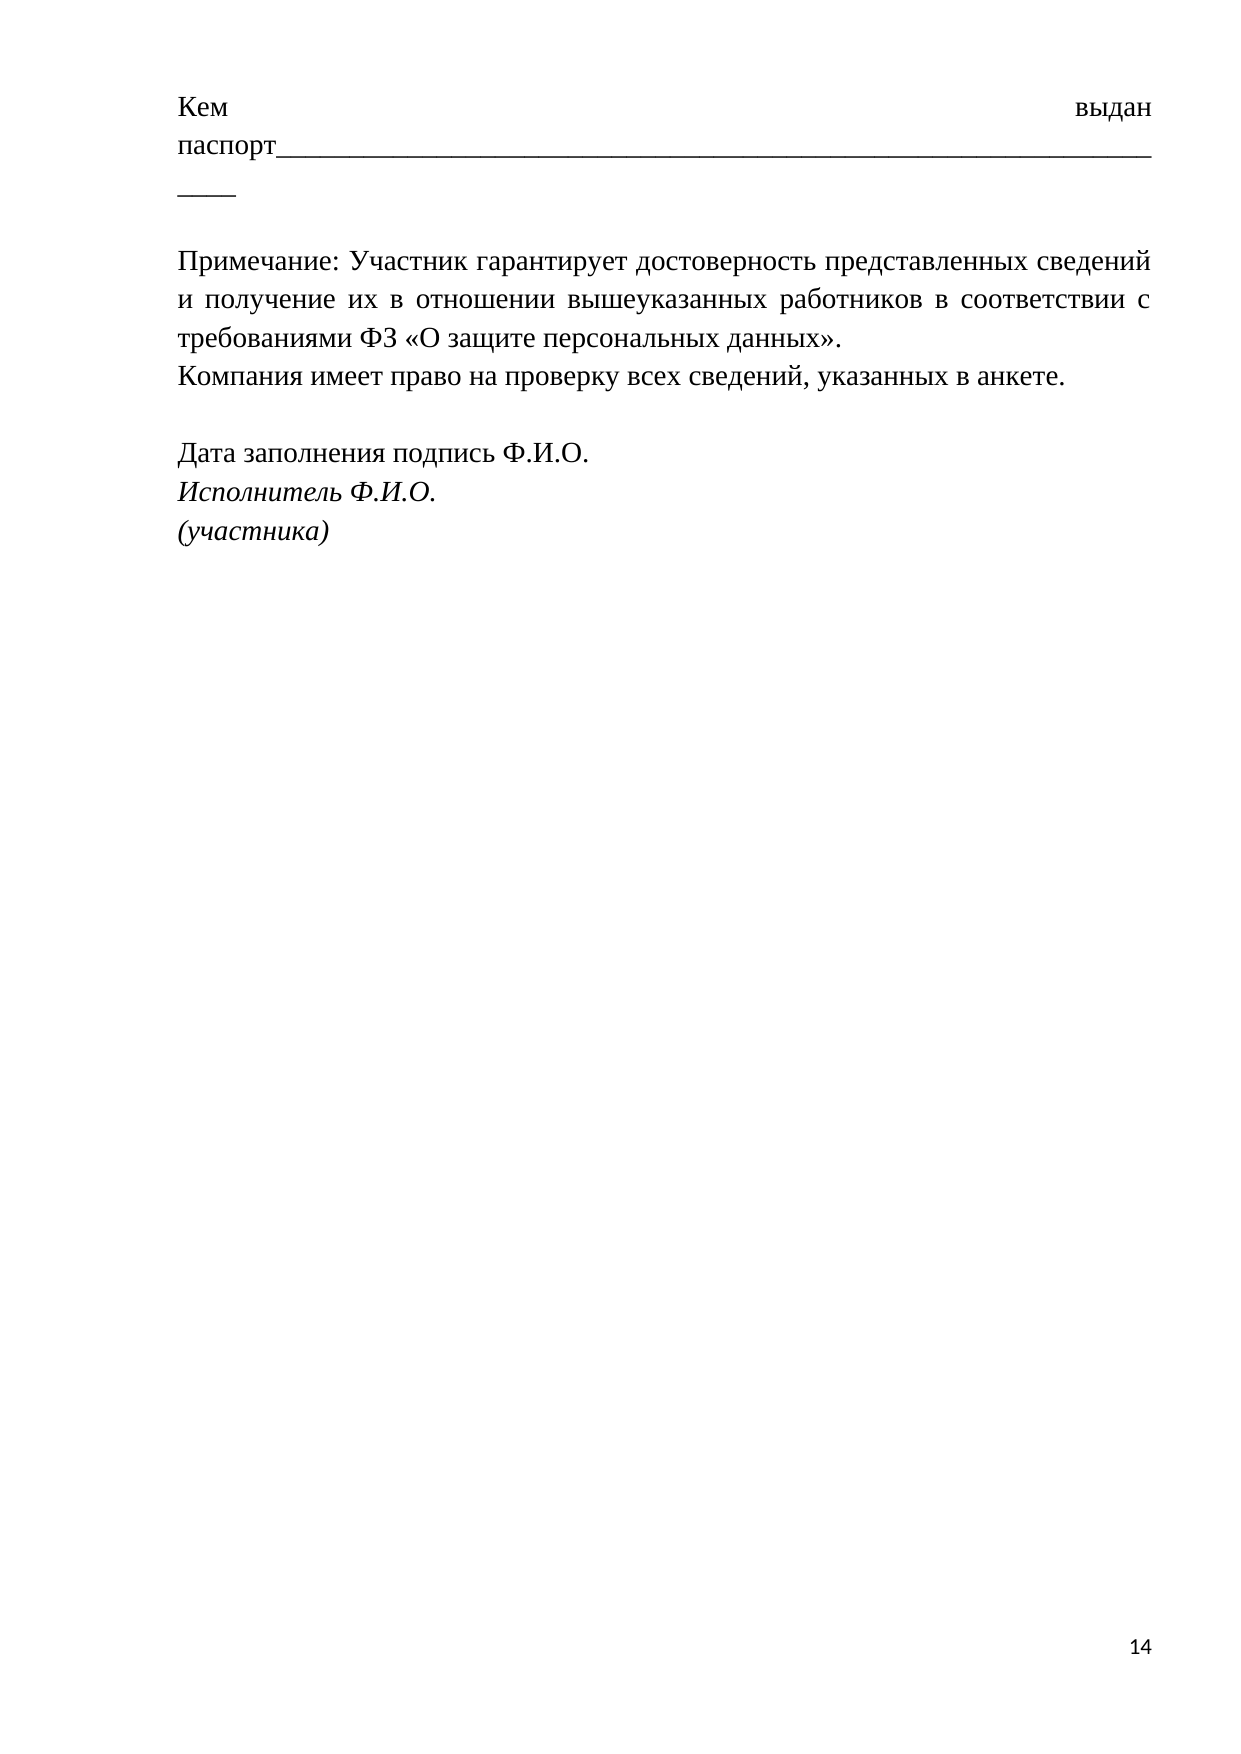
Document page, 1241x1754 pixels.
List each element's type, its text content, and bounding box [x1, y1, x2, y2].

text Компания имеет право на проверку всех сведений, указанных в анкете. [177, 358, 1152, 392]
text (участника) [177, 513, 1152, 546]
text Исполнитель Ф.И.О. [177, 474, 1152, 508]
text Примечание: Участник гарантирует достоверность представленных сведений и получение их в отношении вышеуказанных работников в соответствии с требованиями ФЗ «О защите персональных данных». [177, 243, 1152, 353]
text Кем выдан паспорт________________________________________________________________ [177, 89, 1152, 199]
text Дата заполнения подпись Ф.И.О. [177, 436, 1152, 469]
